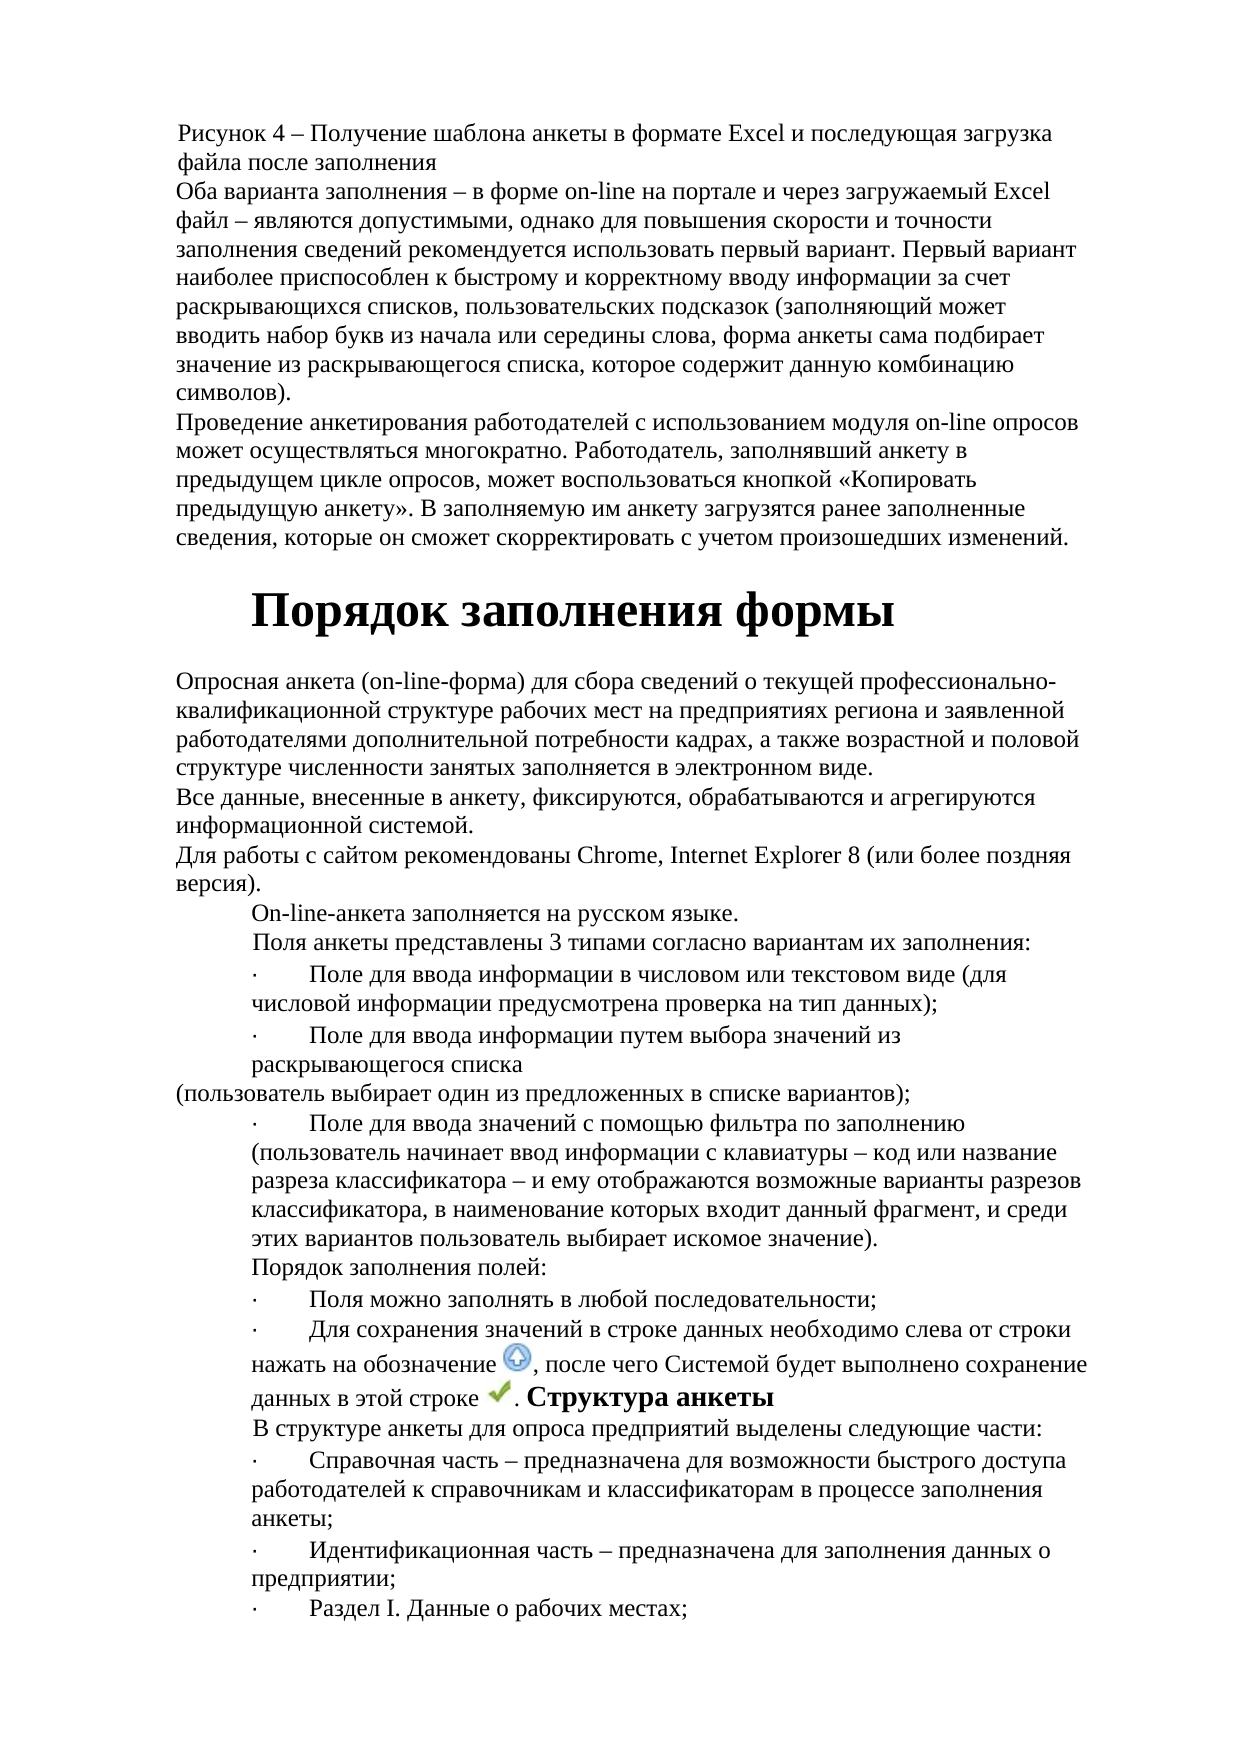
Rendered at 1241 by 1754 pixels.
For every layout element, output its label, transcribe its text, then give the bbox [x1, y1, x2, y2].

text Рисунок 4 – Получение шаблона анкеты в формате Excel и последующая загрузка файла после заполнения [177, 118, 1088, 176]
text ∙ Идентификационная часть – предназначена для заполнения данных о предприятии; [251, 1534, 1088, 1592]
text ∙ Поле для ввода значений с помощью фильтра по заполнению (пользователь начинает ввод информации с клавиатуры – код или название разреза классификатора – и ему отображаются возможные варианты разрезов классификатора, в наименование которых входит данный фрагмент, и среди этих вариантов пользователь выбирает искомое значение). [251, 1108, 1088, 1252]
text В структуре анкеты для опроса предприятий выделены следующие части: [252, 1413, 1088, 1441]
text Для работы с сайтом рекомендованы Chrome, Internet Explorer 8 (или более поздняя версия). [176, 840, 1088, 897]
picture [502, 1342, 533, 1373]
text Оба варианта заполнения – в форме on-line на портале и через загружаемый Excel файл – являются допустимыми, однако для повышения скорости и точности заполнения сведений рекомендуется использовать первый вариант. Первый вариант наиболее приспособлен к быстрому и корректному вводу информации за счет раскрывающихся списков, пользовательских подсказок (заполняющий может вводить набор букв из начала или середины слова, форма анкеты сама подбирает значение из раскрывающегося списка, которое содержит данную комбинацию символов). [176, 176, 1088, 406]
subtitle Порядок заполнения формы [252, 579, 1152, 637]
text (пользователь выбирает один из предложенных в списке вариантов); [176, 1078, 1088, 1107]
text ∙ Для сохранения значений в строке данных необходимо слева от строки нажать на обозначение , после чего Системой будет выполнено сохранение данных в этой строке . Структура анкеты [251, 1314, 1088, 1412]
text ∙ Раздел I. Данные о рабочих местах; [251, 1593, 1088, 1622]
text ∙ Поля можно заполнять в любой последовательности; [251, 1284, 1088, 1313]
picture [485, 1377, 514, 1406]
text Опросная анкета (on-line-форма) для сбора сведений о текущей профессионально-квалификационной структуре рабочих мест на предприятиях региона и заявленной работодателями дополнительной потребности кадрах, а также возрастной и половой структуре численности занятых заполняется в электронном виде. [176, 666, 1088, 781]
text On-line-анкета заполняется на русском языке. [251, 898, 1088, 927]
text Все данные, внесенные в анкету, фиксируются, обрабатываются и агрегируются информационной системой. [176, 782, 1088, 839]
text Поля анкеты представлены 3 типами согласно вариантам их заполнения: [252, 927, 1088, 956]
text ∙ Справочная часть – предназначена для возможности быстрого доступа работодателей к справочникам и классификаторам в процессе заполнения анкеты; [251, 1445, 1088, 1531]
text Проведение анкетирования работодателей с использованием модуля on-line опросов может осуществляться многократно. Работодатель, заполнявший анкету в предыдущем цикле опросов, может воспользоваться кнопкой «Копировать предыдущую анкету». В заполняемую им анкету загрузятся ранее заполненные сведения, которые он сможет скорректировать с учетом произошедших изменений. [176, 407, 1088, 550]
text ∙ Поле для ввода информации в числовом или текстовом виде (для числовой информации предусмотрена проверка на тип данных); [251, 959, 1088, 1017]
text Порядок заполнения полей: [251, 1252, 1088, 1281]
text ∙ Поле для ввода информации путем выбора значений из раскрывающегося списка [251, 1020, 1088, 1078]
